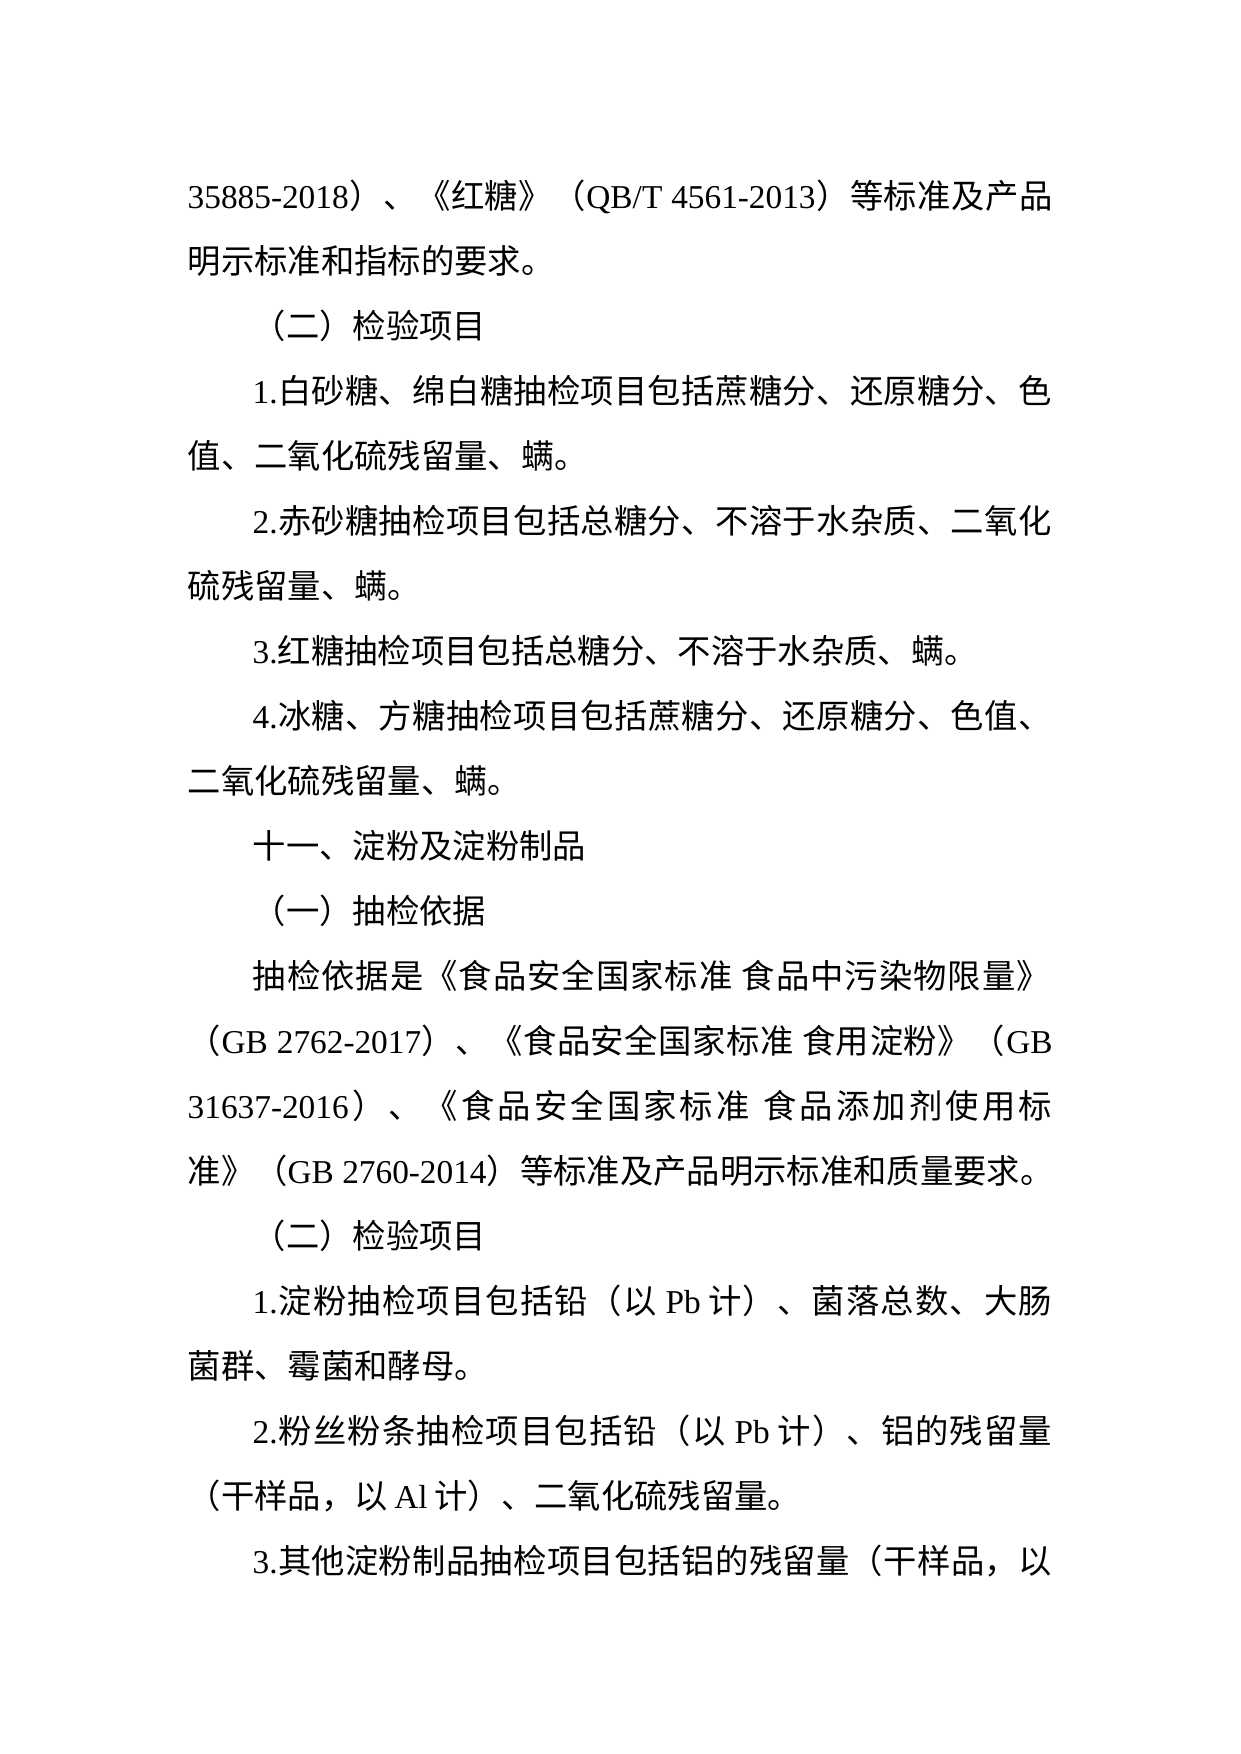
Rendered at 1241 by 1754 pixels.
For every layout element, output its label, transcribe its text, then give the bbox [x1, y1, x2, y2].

list 抽检依据是《食品安全国家标准 食品中污染物限量》（GB 2762-2017）、《食品安全国家标准 食用淀粉》（GB 31637-2016）、《食品安全国家标准 食品添加剂使用标准》（GB 2760-2014）等标准及产品明示标准和质量要求。 [187, 942, 1053, 1202]
text 十一、淀粉及淀粉制品 [187, 812, 1053, 877]
list （一）抽检依据 [187, 877, 1053, 942]
list 2.粉丝粉条抽检项目包括铅（以Pb计）、铝的残留量（干样品，以Al计）、二氧化硫残留量。 [187, 1397, 1053, 1527]
text 4.冰糖、方糖抽检项目包括蔗糖分、还原糖分、色值、二氧化硫残留量、螨。 [187, 682, 1053, 812]
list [187, 162, 1053, 292]
text 3.红糖抽检项目包括总糖分、不溶于水杂质、螨。 [187, 617, 1053, 682]
list （二）检验项目 [187, 1202, 1053, 1267]
list 1.白砂糖、绵白糖抽检项目包括蔗糖分、还原糖分、色值、二氧化硫残留量、螨。 [187, 357, 1053, 487]
list 2.赤砂糖抽检项目包括总糖分、不溶于水杂质、二氧化硫残留量、螨。 [187, 487, 1053, 617]
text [187, 1527, 1053, 1592]
list （二）检验项目 [187, 292, 1053, 357]
list 1.淀粉抽检项目包括铅（以Pb计）、菌落总数、大肠菌群、霉菌和酵母。 [187, 1267, 1053, 1397]
